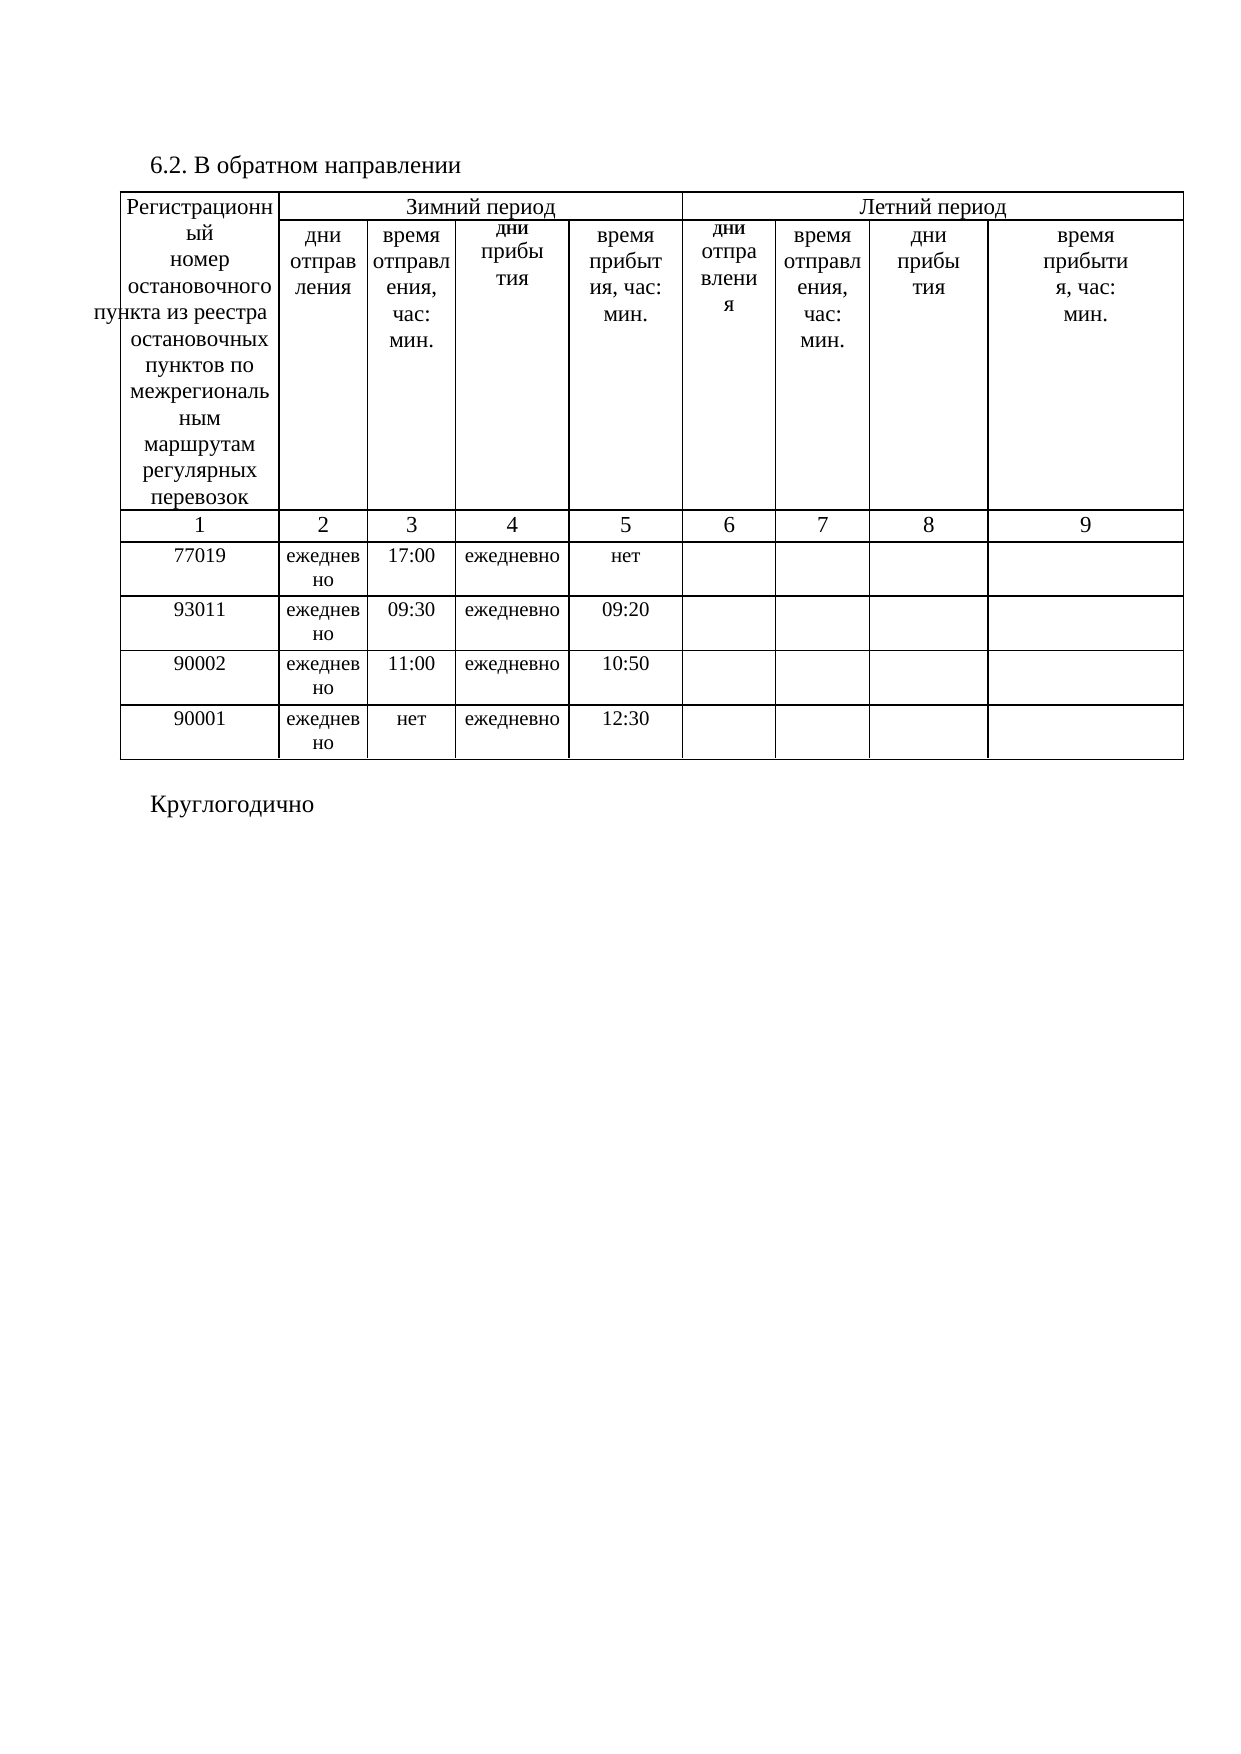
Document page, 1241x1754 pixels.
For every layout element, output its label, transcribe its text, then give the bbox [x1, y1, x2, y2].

table_cell дни прибы тия [870, 221, 987, 509]
table_header Регистрационный номер остановочного пункта из реестра остановочных пунктов по межрегиональным маршрутам регулярных перевозок [121, 193, 278, 509]
table_cell [989, 706, 1183, 758]
table_cell ежедневно [456, 597, 568, 650]
table_cell [989, 597, 1183, 650]
table_cell 5 [570, 511, 682, 541]
table_cell ДНИ отпра влени я [683, 221, 775, 509]
table_cell 17:00 [368, 543, 455, 595]
text Круглогодично [150, 789, 1090, 817]
table_cell время отправл ения, час: мин. [776, 221, 869, 509]
table_cell 3 [368, 511, 455, 541]
table_cell нет [570, 543, 682, 595]
table_header Летний период [683, 193, 1183, 219]
table_cell 12:30 [570, 706, 682, 758]
table_cell 4 [456, 511, 568, 541]
table_cell ДНИ прибы тия [456, 221, 568, 509]
table_header Зимний период [280, 193, 682, 219]
table_cell 2 [280, 511, 367, 541]
table_cell 93011 [121, 597, 278, 650]
table_cell [776, 651, 869, 704]
table_cell 1 [121, 511, 278, 541]
table_cell [683, 651, 775, 704]
table_cell [870, 651, 987, 704]
table_cell время прибыти я, час: мин. [989, 221, 1183, 509]
table_cell 09:20 [570, 597, 682, 650]
table_cell 90001 [121, 706, 278, 758]
table_cell время отправл ения, час: мин. [368, 221, 455, 509]
table_cell ежедневно [456, 543, 568, 595]
table_cell ежедневно [280, 597, 367, 650]
table_cell 8 [870, 511, 987, 541]
table_cell [776, 597, 869, 650]
text 6.2. В обратном направлении [150, 150, 1090, 179]
table_cell 09:30 [368, 597, 455, 650]
table_cell нет [368, 706, 455, 758]
table_cell ежедневно [280, 543, 367, 595]
table_cell 7 [776, 511, 869, 541]
table_cell ежедневно [456, 706, 568, 758]
table_cell [870, 543, 987, 595]
table_cell 9 [989, 511, 1183, 541]
table_cell ежедневно [280, 706, 367, 758]
table_cell [870, 706, 987, 758]
table_cell ежедневно [280, 651, 367, 704]
table_cell [870, 597, 987, 650]
table_cell 77019 [121, 543, 278, 595]
table_cell дни отправ ления [280, 221, 367, 509]
table_cell [683, 543, 775, 595]
table_cell 11:00 [368, 651, 455, 704]
table_cell [683, 597, 775, 650]
table_cell ежедневно [456, 651, 568, 704]
table_cell время прибыт ия, час: мин. [570, 221, 682, 509]
table_cell [989, 651, 1183, 704]
table_cell 6 [683, 511, 775, 541]
table_cell [683, 706, 775, 758]
table_cell 10:50 [570, 651, 682, 704]
table_cell 90002 [121, 651, 278, 704]
table_cell [776, 543, 869, 595]
table_cell [989, 543, 1183, 595]
table_cell [776, 706, 869, 758]
